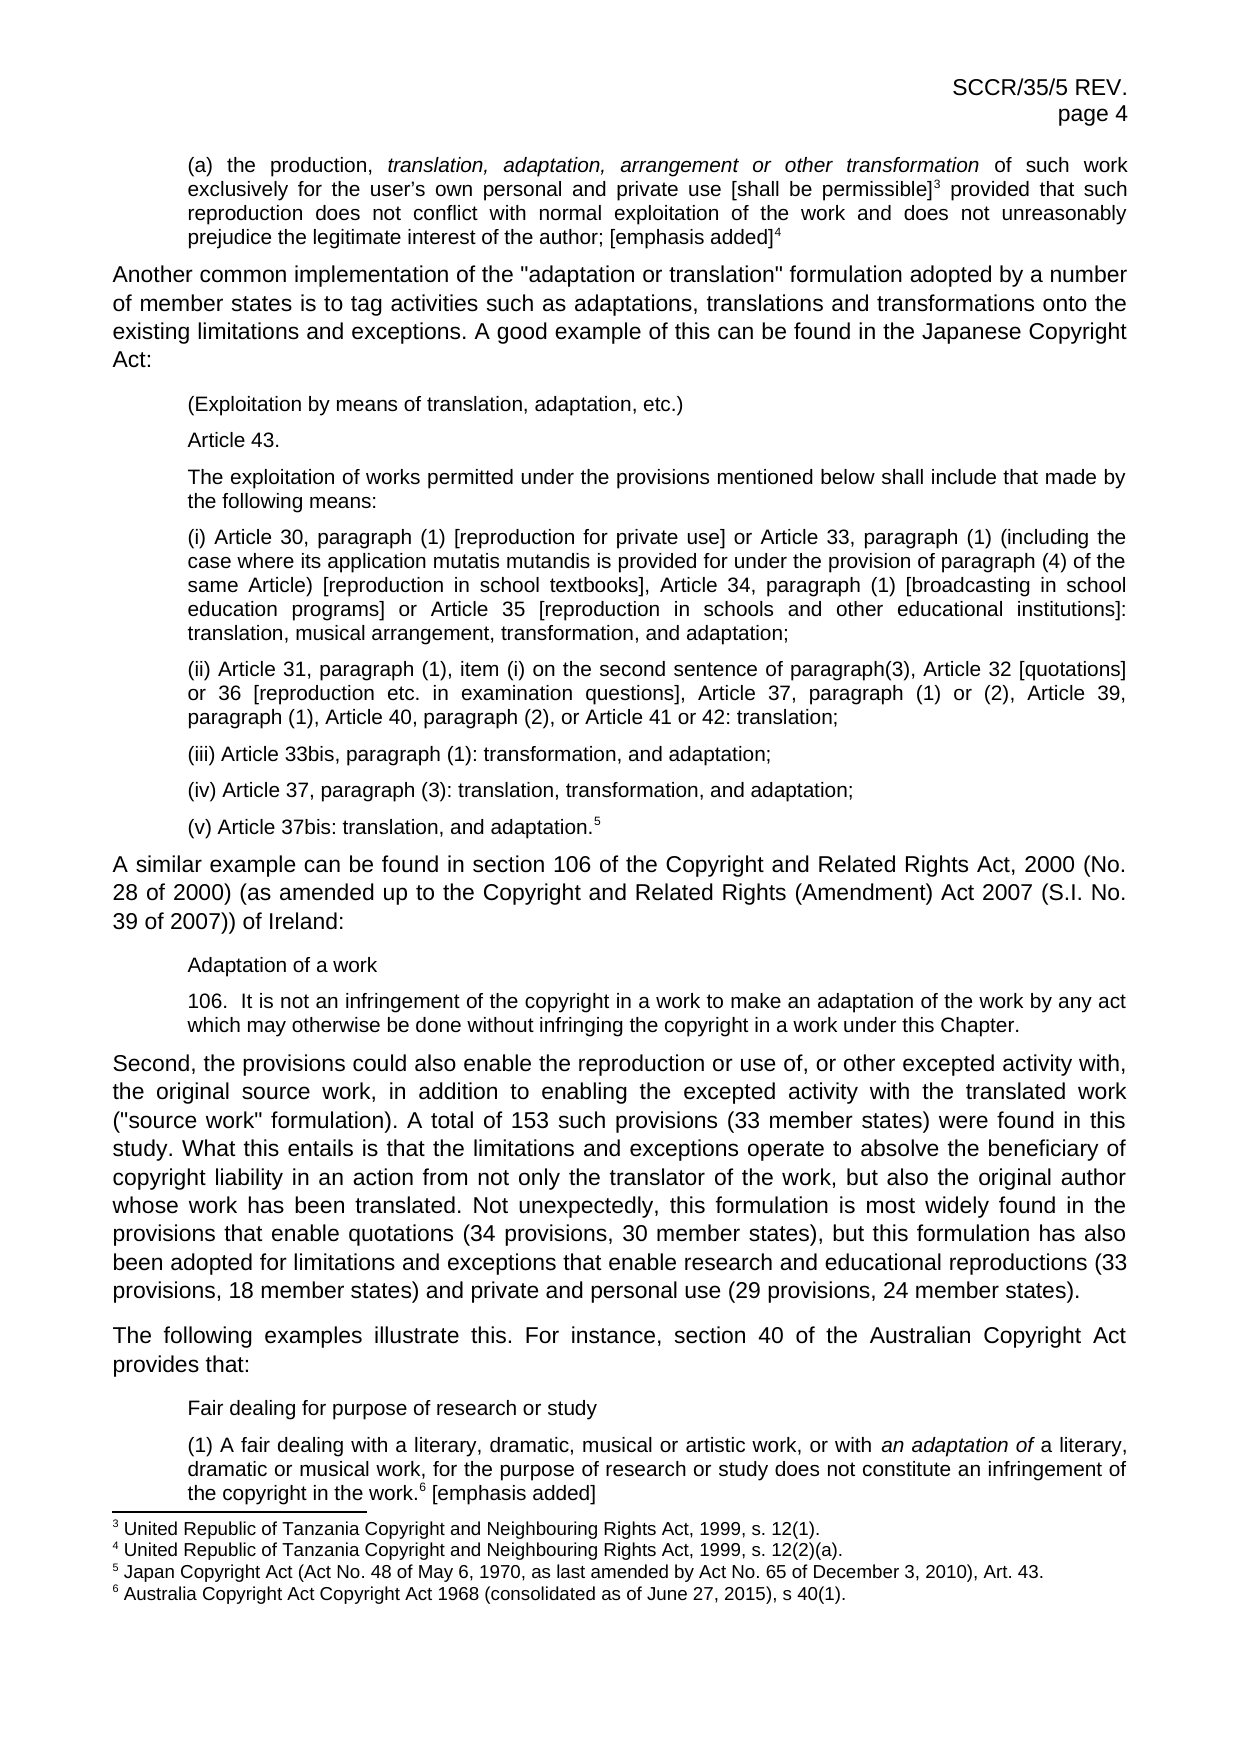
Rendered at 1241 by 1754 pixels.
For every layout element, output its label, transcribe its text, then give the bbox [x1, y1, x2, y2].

text Fair dealing for purpose of research or study [187, 1396, 1128, 1420]
text (Exploitation by means of translation, adaptation, etc.) [187, 392, 1128, 416]
text Second, the provisions could also enable the reproduction or use of, or other excepted activity with, the original source work, in addition to enabling the excepted activity with the translated work ("source work" formulation). A total of 153 such provisions (33 member states) were found in this study. What this entails is that the limitations and exceptions operate to absolve the beneficiary of copyright liability in an action from not only the translator of the work, but also the original author whose work has been translated. Not unexpectedly, this formulation is most widely found in the provisions that enable quotations (34 provisions, 30 member states), but this formulation has also been adopted for limitations and exceptions that enable research and educational reproductions (33 provisions, 18 member states) and private and personal use (29 provisions, 24 member states). [112, 1050, 1128, 1304]
text The following examples illustrate this. For instance, section 40 of the Australian Copyright Act provides that: [112, 1322, 1128, 1377]
text Adaptation of a work [187, 953, 1128, 977]
text (iii) Article 33bis, paragraph (1): transformation, and adaptation; [187, 742, 1128, 766]
text A similar example can be found in section 106 of the Copyright and Related Rights Act, 2000 (No. 28 of 2000) (as amended up to the Copyright and Related Rights (Amendment) Act 2007 (S.I. No. 39 of 2007)) of Ireland: [112, 851, 1128, 934]
text (1) A fair dealing with a literary, dramatic, musical or artistic work, or with an adaptation of a literary, dramatic or musical work, for the purpose of research or study does not constitute an infringement of the copyright in the work. [emphasis added] [187, 1432, 1128, 1504]
text (iv) Article 37, paragraph (3): translation, transformation, and adaptation; [187, 778, 1128, 802]
text 106. It is not an infringement of the copyright in a work to make an adaptation of the work by any act which may otherwise be done without infringing the copyright in a work under this Chapter. [187, 989, 1128, 1037]
text (a) the production, translation, adaptation, arrangement or other transformation of such work exclusively for the user’s own personal and private use [shall be permissible] provided that such reproduction does not conflict with normal exploitation of the work and does not unreasonably prejudice the legitimate interest of the author; [emphasis added] [187, 153, 1128, 249]
text (v) Article 37bis: translation, and adaptation. [187, 814, 1128, 838]
text (i) Article 30, paragraph (1) [reproduction for private use] or Article 33, paragraph (1) (including the case where its application mutatis mutandis is provided for under the provision of paragraph (4) of the same Article) [reproduction in school textbooks], Article 34, paragraph (1) [broadcasting in school education programs] or Article 35 [reproduction in schools and other educational institutions]: translation, musical arrangement, transformation, and adaptation; [187, 525, 1128, 645]
text Article 43. [187, 428, 1128, 452]
text Another common implementation of the "adaptation or translation" formulation adopted by a number of member states is to tag activities such as adaptations, translations and transformations onto the existing limitations and exceptions. A good example of this can be found in the Japanese Copyright Act: [112, 261, 1128, 373]
text The exploitation of works permitted under the provisions mentioned below shall include that made by the following means: [187, 464, 1128, 512]
text (ii) Article 31, paragraph (1), item (i) on the second sentence of paragraph(3), Article 32 [quotations] or 36 [reproduction etc. in examination questions], Article 37, paragraph (1) or (2), Article 39, paragraph (1), Article 40, paragraph (2), or Article 41 or 42: translation; [187, 657, 1128, 729]
